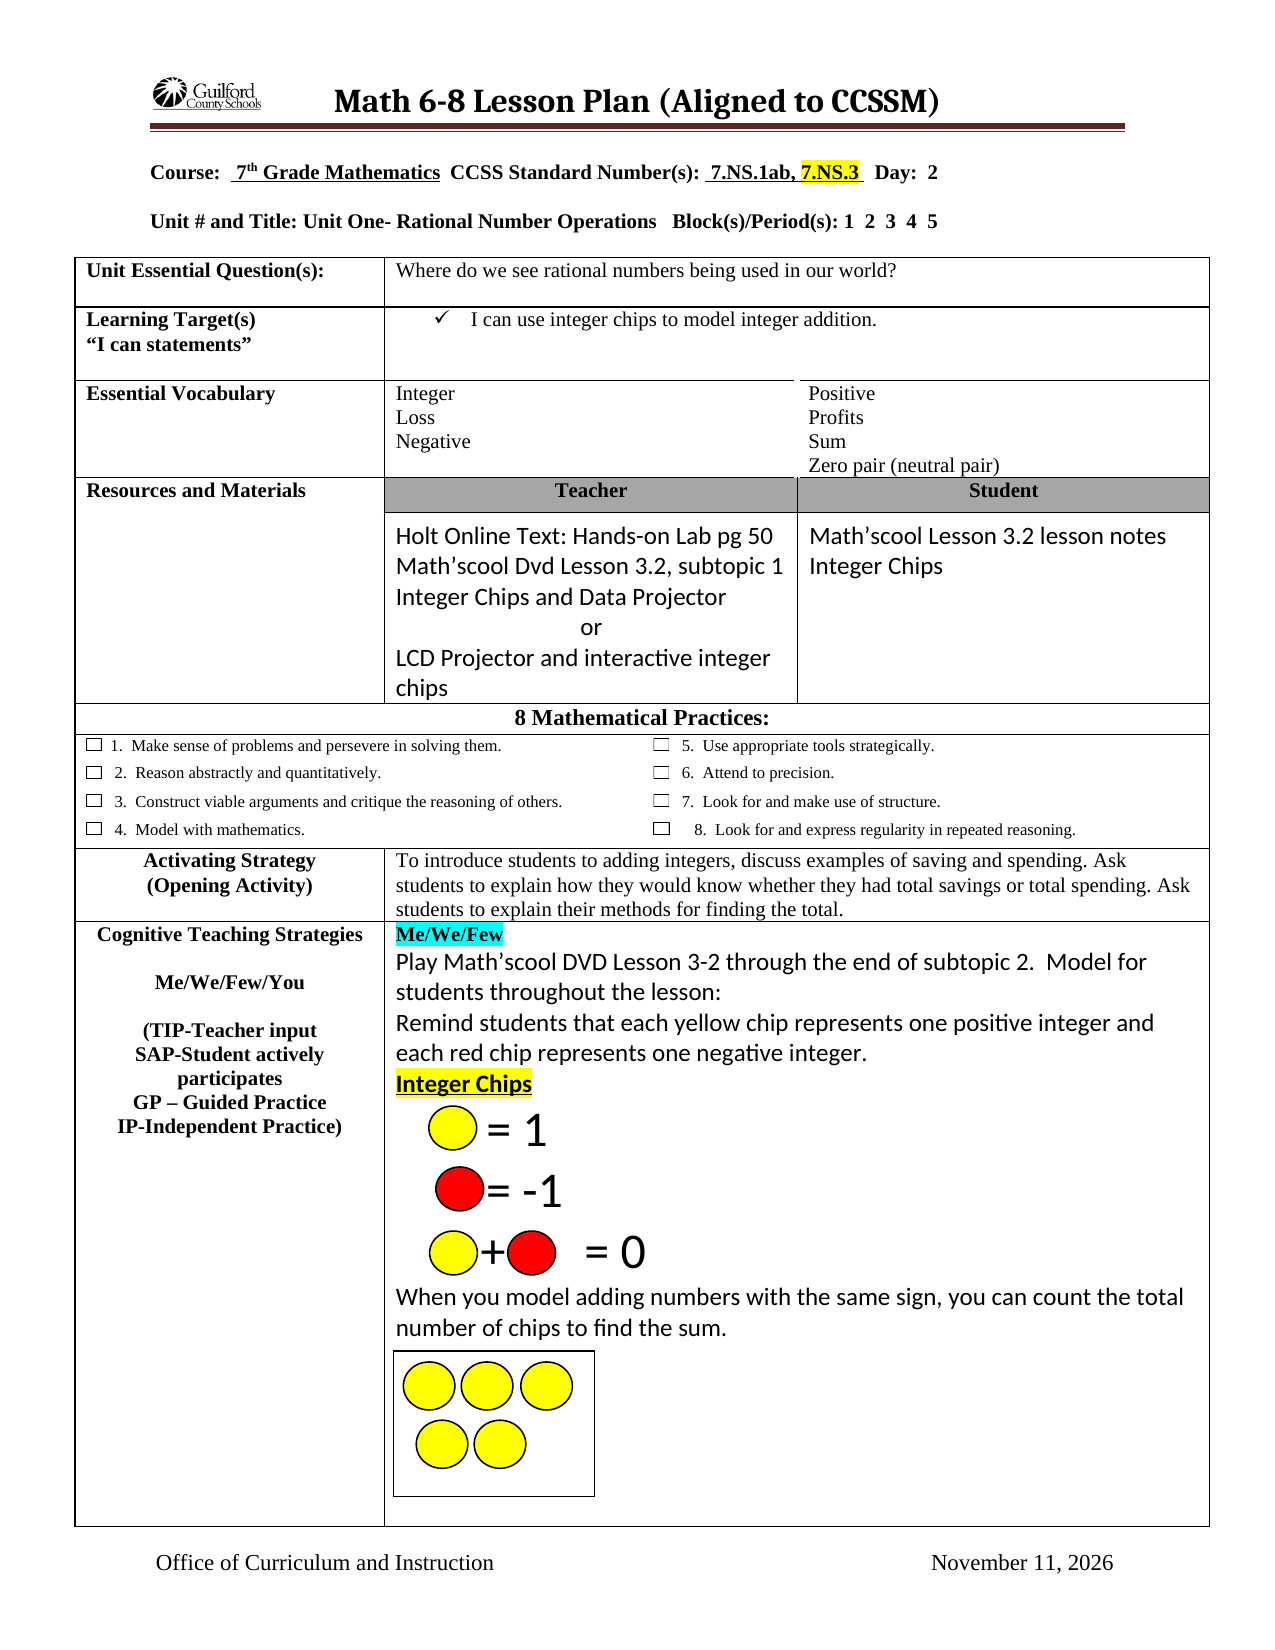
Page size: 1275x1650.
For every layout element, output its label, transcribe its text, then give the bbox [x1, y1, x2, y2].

picture [86, 766, 102, 779]
table_cell 5. Use appropriate tools strategically. 6. Attend to precision. 7. Look for and make use of structure. 8. Look for and express regularity in repeated reasoning. [642, 735, 1209, 847]
picture [150, 75, 263, 113]
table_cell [76, 922, 384, 1526]
picture [86, 794, 102, 807]
table_cell Teacher [385, 478, 797, 512]
table_cell Integer Loss Negative [385, 381, 794, 477]
table_cell Positive Profits Sum Zero pair (neutral pair) [800, 381, 1209, 477]
table_cell I can use integer chips to model integer addition. [385, 308, 1209, 379]
text Unit # and Title: Unit One- Rational Number Operations Block(s)/Period(s): 1 2 3 4 5 [150, 209, 1125, 233]
table_cell Activating Strategy (Opening Activity) [76, 849, 384, 921]
table_cell Math’scool Lesson 3.2 lesson notes Integer Chips [798, 513, 1209, 703]
table_cell Holt Online Text: Hands-on Lab pg 50 Math’scool Dvd Lesson 3.2, subtopic 1 Integer Chips and Data Projector or LCD Projector and interactive integer chips [385, 513, 797, 703]
picture [653, 794, 669, 807]
picture [86, 822, 102, 835]
table_header Where do we see rational numbers being used in our world? [385, 258, 1209, 306]
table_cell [385, 922, 1209, 1526]
text Course: 7th Grade Mathematics CCSS Standard Number(s): 7.NS.1ab, 7.NS.3 Day: 2 [150, 160, 801, 184]
picture [653, 822, 670, 835]
picture [653, 766, 669, 779]
table_cell 8 Mathematical Practices: [76, 704, 1209, 734]
table_cell Essential Vocabulary [76, 381, 384, 477]
table_cell Learning Target(s) “I can statements” [76, 308, 384, 379]
table_cell Resources and Materials [76, 478, 384, 703]
picture [86, 738, 102, 751]
text Course: 7th Grade Mathematics CCSS Standard Number(s): 7.NS.1ab, 7.NS.3 Day: 2 [859, 160, 1125, 184]
table_cell Student [798, 478, 1209, 512]
table_cell To introduce students to adding integers, discuss examples of saving and spending. Ask students to explain how they would know whether they had total savings or total spending. Ask students to explain their methods for finding the total. [385, 849, 1209, 921]
table_header Unit Essential Question(s): [76, 258, 384, 306]
table_cell 1. Make sense of problems and persevere in solving them. 2. Reason abstractly and quantitatively. 3. Construct viable arguments and critique the reasoning of others. 4. Model with mathematics. [76, 735, 642, 847]
picture [653, 738, 669, 751]
